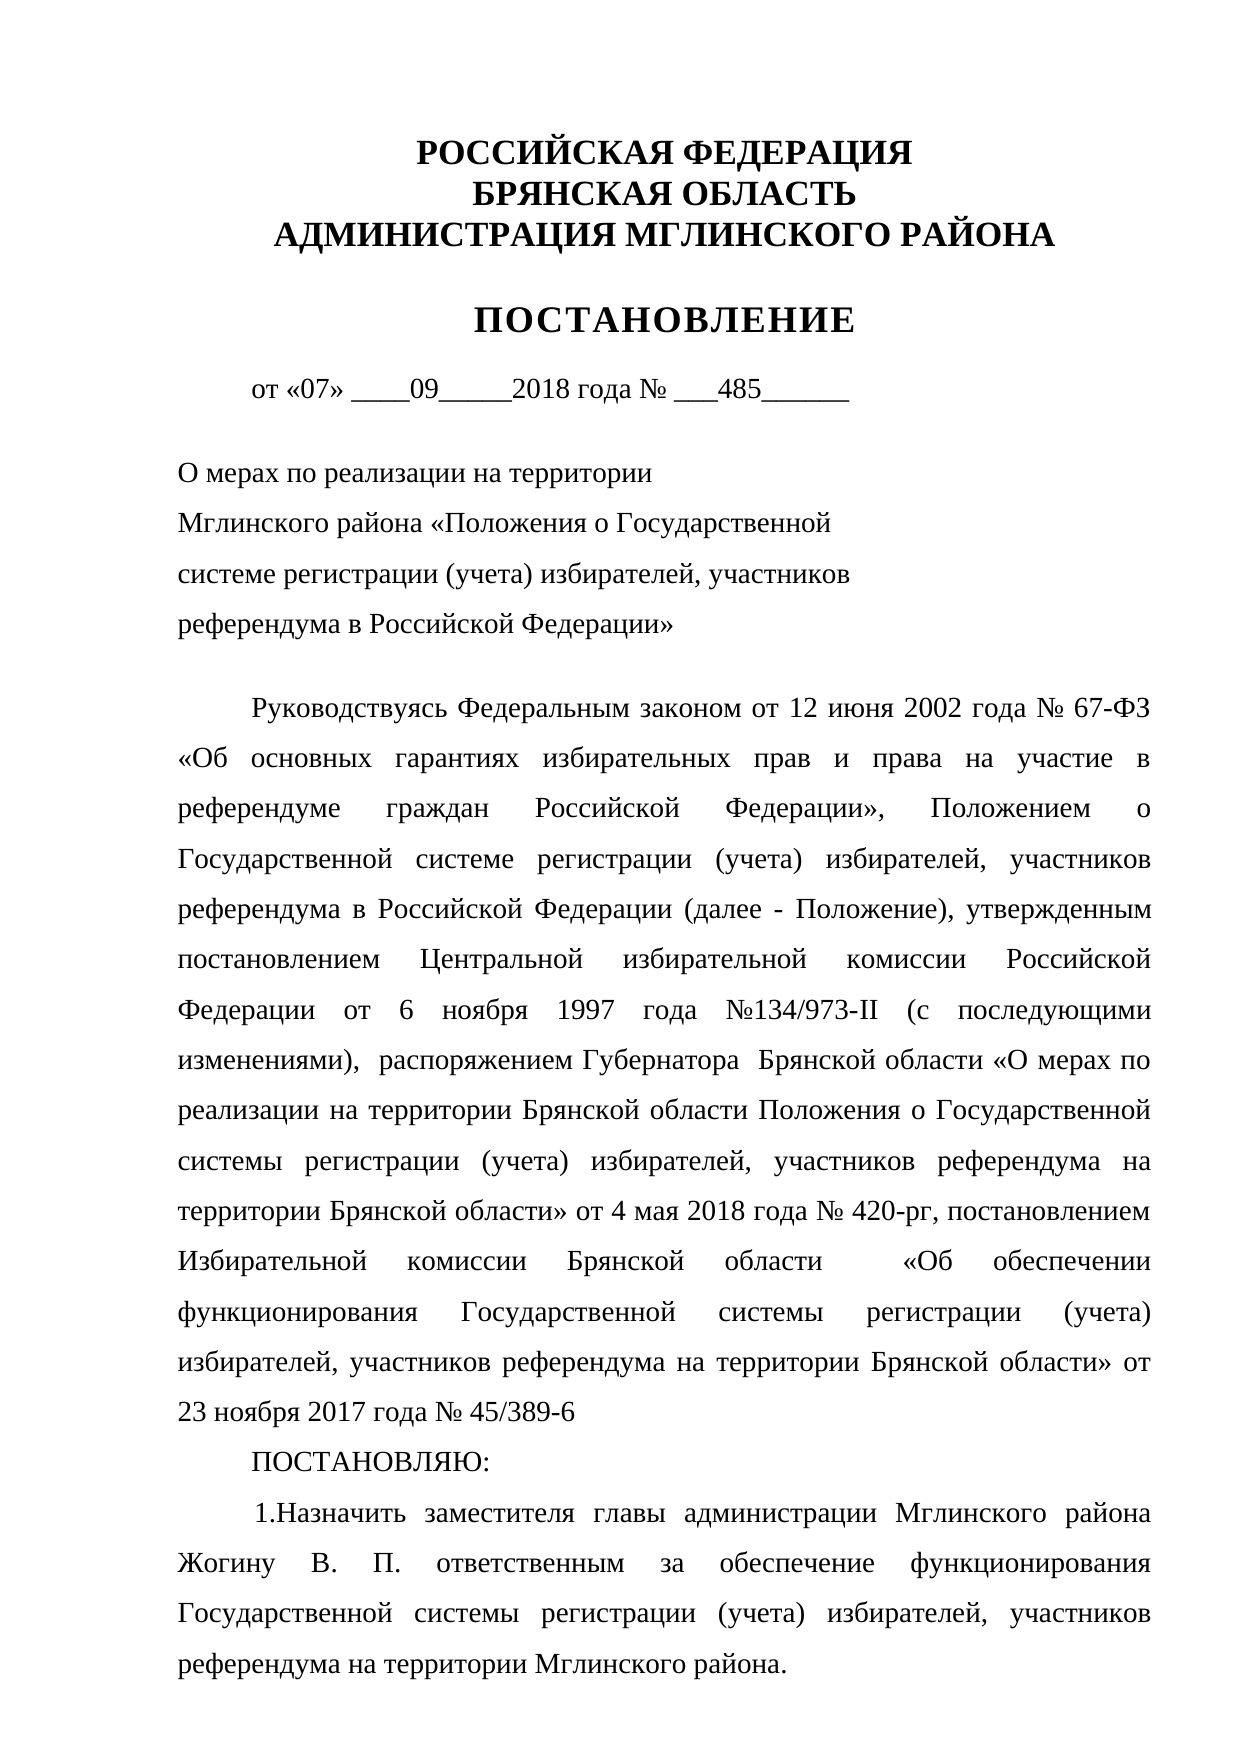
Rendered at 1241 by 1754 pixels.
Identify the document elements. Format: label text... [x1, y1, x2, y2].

text О мерах по реализации на территории [177, 455, 1152, 489]
text ПОСТАНОВЛЕНИЕ [177, 297, 1152, 340]
text от «07» ____09_____2018 года № ___485______ [177, 371, 1152, 405]
text системе регистрации (учета) избирателей, участников [177, 556, 1152, 589]
text ПОСТАНОВЛЯЮ: [177, 1444, 1152, 1478]
text референдума в Российской Федерации» [177, 606, 1152, 639]
text АДМИНИСТРАЦИЯ МГЛИНСКОГО РАЙОНА [177, 213, 1152, 254]
text БРЯНСКАЯ ОБЛАСТЬ [177, 172, 1152, 213]
text Мглинского района «Положения о Государственной [177, 505, 1152, 539]
text 1.Назначить заместителя главы администрации Мглинского района Жогину В. П. ответственным за обеспечение функционирования Государственной системы регистрации (учета) избирателей, участников референдума на территории Мглинского района. [177, 1495, 1152, 1679]
text РОССИЙСКАЯ ФЕДЕРАЦИЯ [177, 131, 1152, 172]
text Руководствуясь Федеральным законом от 12 июня 2002 года № 67-ФЗ «Об основных гарантиях избирательных прав и права на участие в референдуме граждан Российской Федерации», Положением о Государственной системе регистрации (учета) избирателей, участников референдума в Российской Федерации (далее - Положение), утвержденным постановлением Центральной избирательной комиссии Российской Федерации от 6 ноября 1997 года №134/973-II (с последующими изменениями), распоряжением Губернатора Брянской области «О мерах по реализации на территории Брянской области Положения о Государственной системы регистрации (учета) избирателей, участников референдума на территории Брянской области» от 4 мая 2018 года № 420-рг, постановлением Избирательной комиссии Брянской области «Об обеспечении функционирования Государственной системы регистрации (учета) избирателей, участников референдума на территории Брянской области» от 23 ноября 2017 года № 45/389-6 [177, 690, 1152, 1428]
